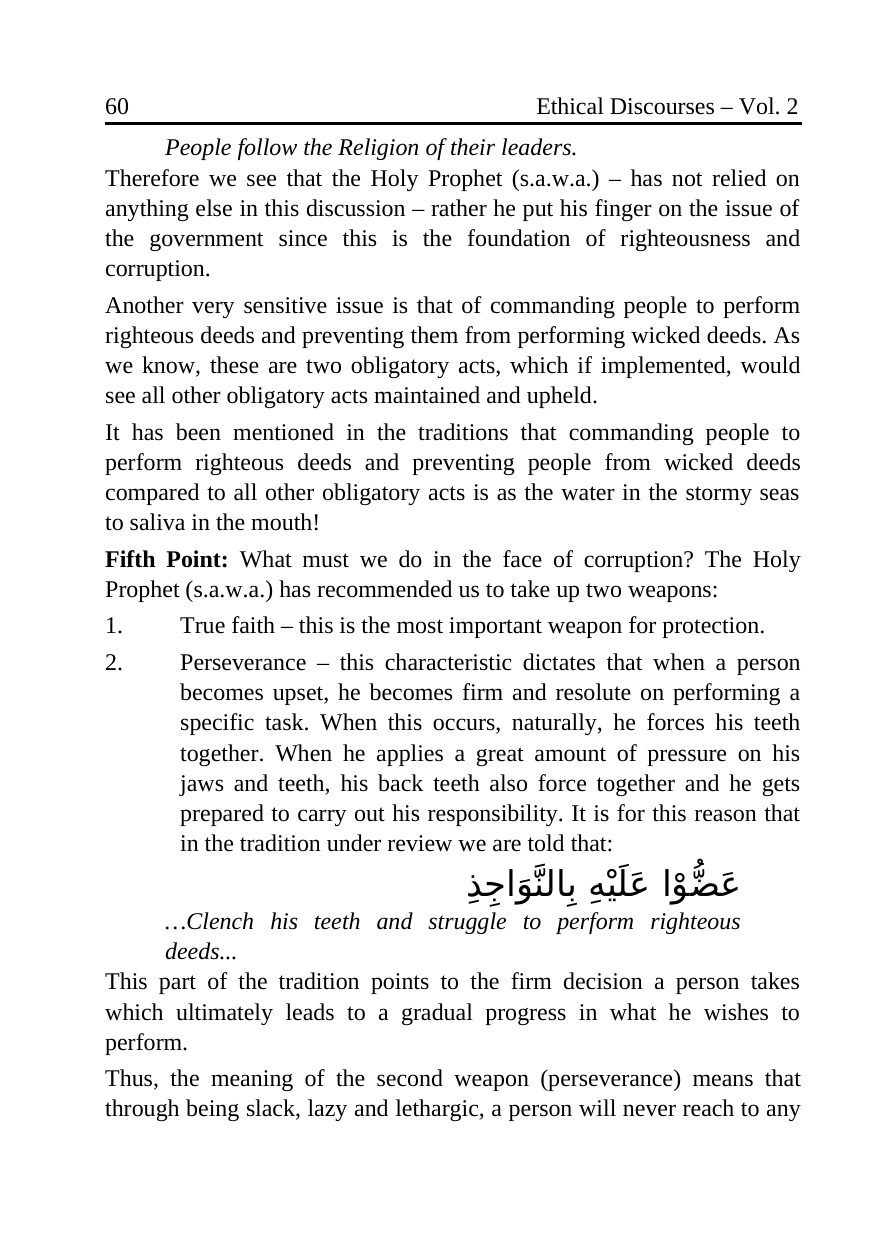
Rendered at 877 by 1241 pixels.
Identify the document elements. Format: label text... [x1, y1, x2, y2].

text Therefore we see that the Holy Prophet (s.a.w.a.) – has not relied on anything else in this discussion – rather he put his finger on the issue of the government since this is the foundation of righteousness and corruption. [105, 162, 802, 283]
text عَضُّوْا عَلَيْهِ بِالنَّوَاجِذِ [165, 864, 742, 905]
text Another very sensitive issue is that of commanding people to perform righteous deeds and preventing them from performing wicked deeds. As we know, these are two obligatory acts, which if implemented, would see all other obligatory acts maintained and upheld. [105, 289, 802, 410]
text Fifth Point: What must we do in the face of corruption? The Holy Prophet (s.a.w.a.) has recommended us to take up two weapons: [105, 543, 802, 603]
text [105, 1062, 802, 1123]
text 2. Perseverance – this characteristic dictates that when a person becomes upset, he becomes firm and resolute on performing a specific task. When this occurs, naturally, he forces his teeth together. When he applies a great amount of pressure on his jaws and teeth, his back teeth also force together and he gets prepared to carry out his responsibility. It is for this reason that in the tradition under review we are told that: [105, 646, 802, 858]
text It has been mentioned in the traditions that commanding people to perform righteous deeds and preventing people from wicked deeds compared to all other obligatory acts is as the water in the stormy seas to saliva in the mouth! [105, 416, 802, 537]
text 1. True faith – this is the most important weapon for protection. [105, 610, 802, 640]
text …Clench his teeth and struggle to perform righteous deeds... [165, 905, 742, 966]
text This part of the tradition points to the firm decision a person takes which ultimately leads to a gradual progress in what he wishes to perform. [105, 966, 802, 1056]
text People follow the Religion of their leaders. [165, 132, 742, 162]
